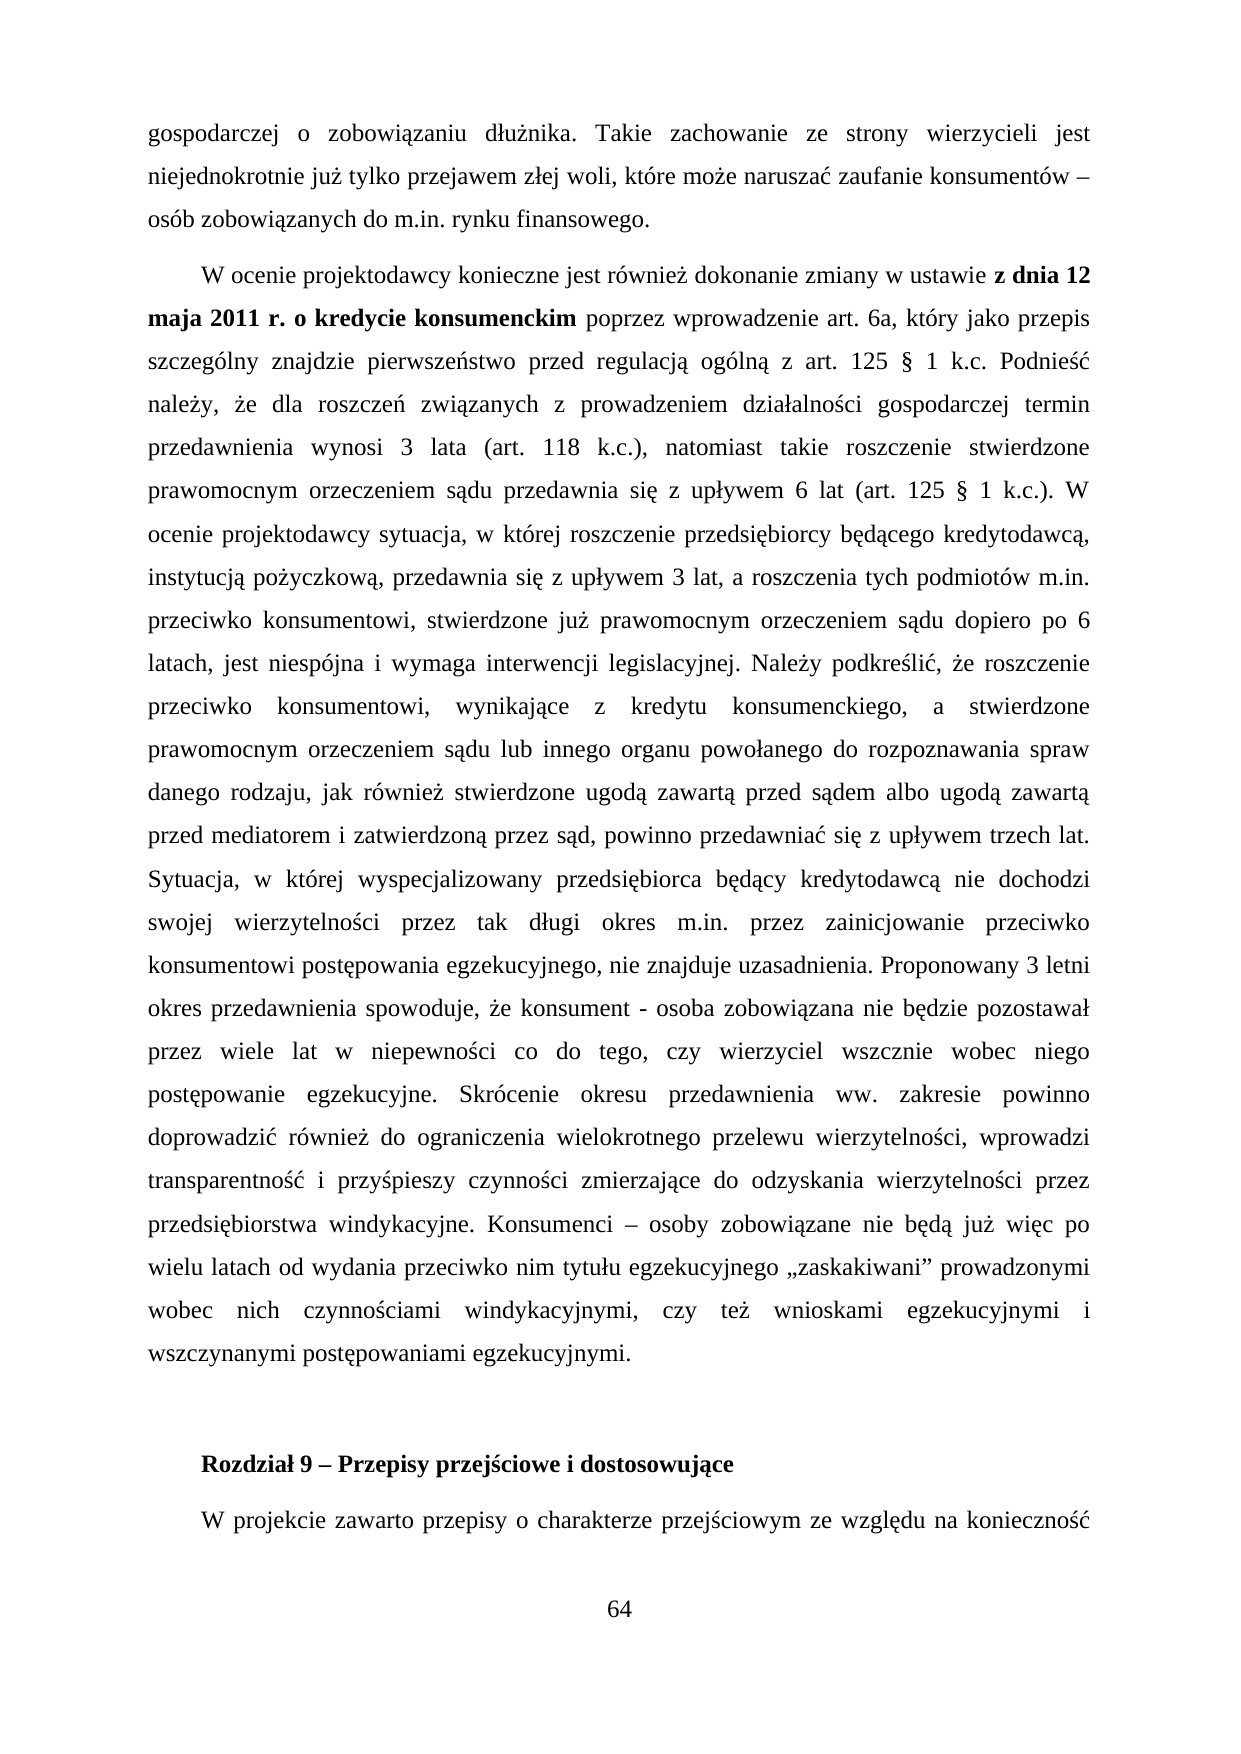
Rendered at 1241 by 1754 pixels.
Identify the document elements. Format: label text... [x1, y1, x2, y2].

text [148, 118, 1091, 233]
text W ocenie projektodawcy konieczne jest również dokonanie zmiany w ustawie z dnia 12 maja 2011 r. o kredycie konsumenckim poprzez wprowadzenie art. 6a, który jako przepis szczególny znajdzie pierwszeństwo przed regulacją ogólną z art. 125 § 1 k.c. Podnieść należy, że dla roszczeń związanych z prowadzeniem działalności gospodarczej termin przedawnienia wynosi 3 lata (art. 118 k.c.), natomiast takie roszczenie stwierdzone prawomocnym orzeczeniem sądu przedawnia się z upływem 6 lat (art. 125 § 1 k.c.). W ocenie projektodawcy sytuacja, w której roszczenie przedsiębiorcy będącego kredytodawcą, instytucją pożyczkową, przedawnia się z upływem 3 lat, a roszczenia tych podmiotów m.in. przeciwko konsumentowi, stwierdzone już prawomocnym orzeczeniem sądu dopiero po 6 latach, jest niespójna i wymaga interwencji legislacyjnej. Należy podkreślić, że roszczenie przeciwko konsumentowi, wynikające z kredytu konsumenckiego, a stwierdzone prawomocnym orzeczeniem sądu lub innego organu powołanego do rozpoznawania spraw danego rodzaju, jak również stwierdzone ugodą zawartą przed sądem albo ugodą zawartą przed mediatorem i zatwierdzoną przez sąd, powinno przedawniać się z upływem trzech lat. Sytuacja, w której wyspecjalizowany przedsiębiorca będący kredytodawcą nie dochodzi swojej wierzytelności przez tak długi okres m.in. przez zainicjowanie przeciwko konsumentowi postępowania egzekucyjnego, nie znajduje uzasadnienia. Proponowany 3 letni okres przedawnienia spowoduje, że konsument - osoba zobowiązana nie będzie pozostawał przez wiele lat w niepewności co do tego, czy wierzyciel wszcznie wobec niego postępowanie egzekucyjne. Skrócenie okresu przedawnienia ww. zakresie powinno doprowadzić również do ograniczenia wielokrotnego przelewu wierzytelności, wprowadzi transparentność i przyśpieszy czynności zmierzające do odzyskania wierzytelności przez przedsiębiorstwa windykacyjne. Konsumenci – osoby zobowiązane nie będą już więc po wielu latach od wydania przeciwko nim tytułu egzekucyjnego „zaskakiwani” prowadzonymi wobec nich czynnościami windykacyjnymi, czy też wnioskami egzekucyjnymi i wszczynanymi postępowaniami egzekucyjnymi. [148, 260, 1091, 1367]
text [148, 1505, 1091, 1534]
text Rozdział 9 – Przepisy przejściowe i dostosowujące [148, 1449, 1091, 1478]
